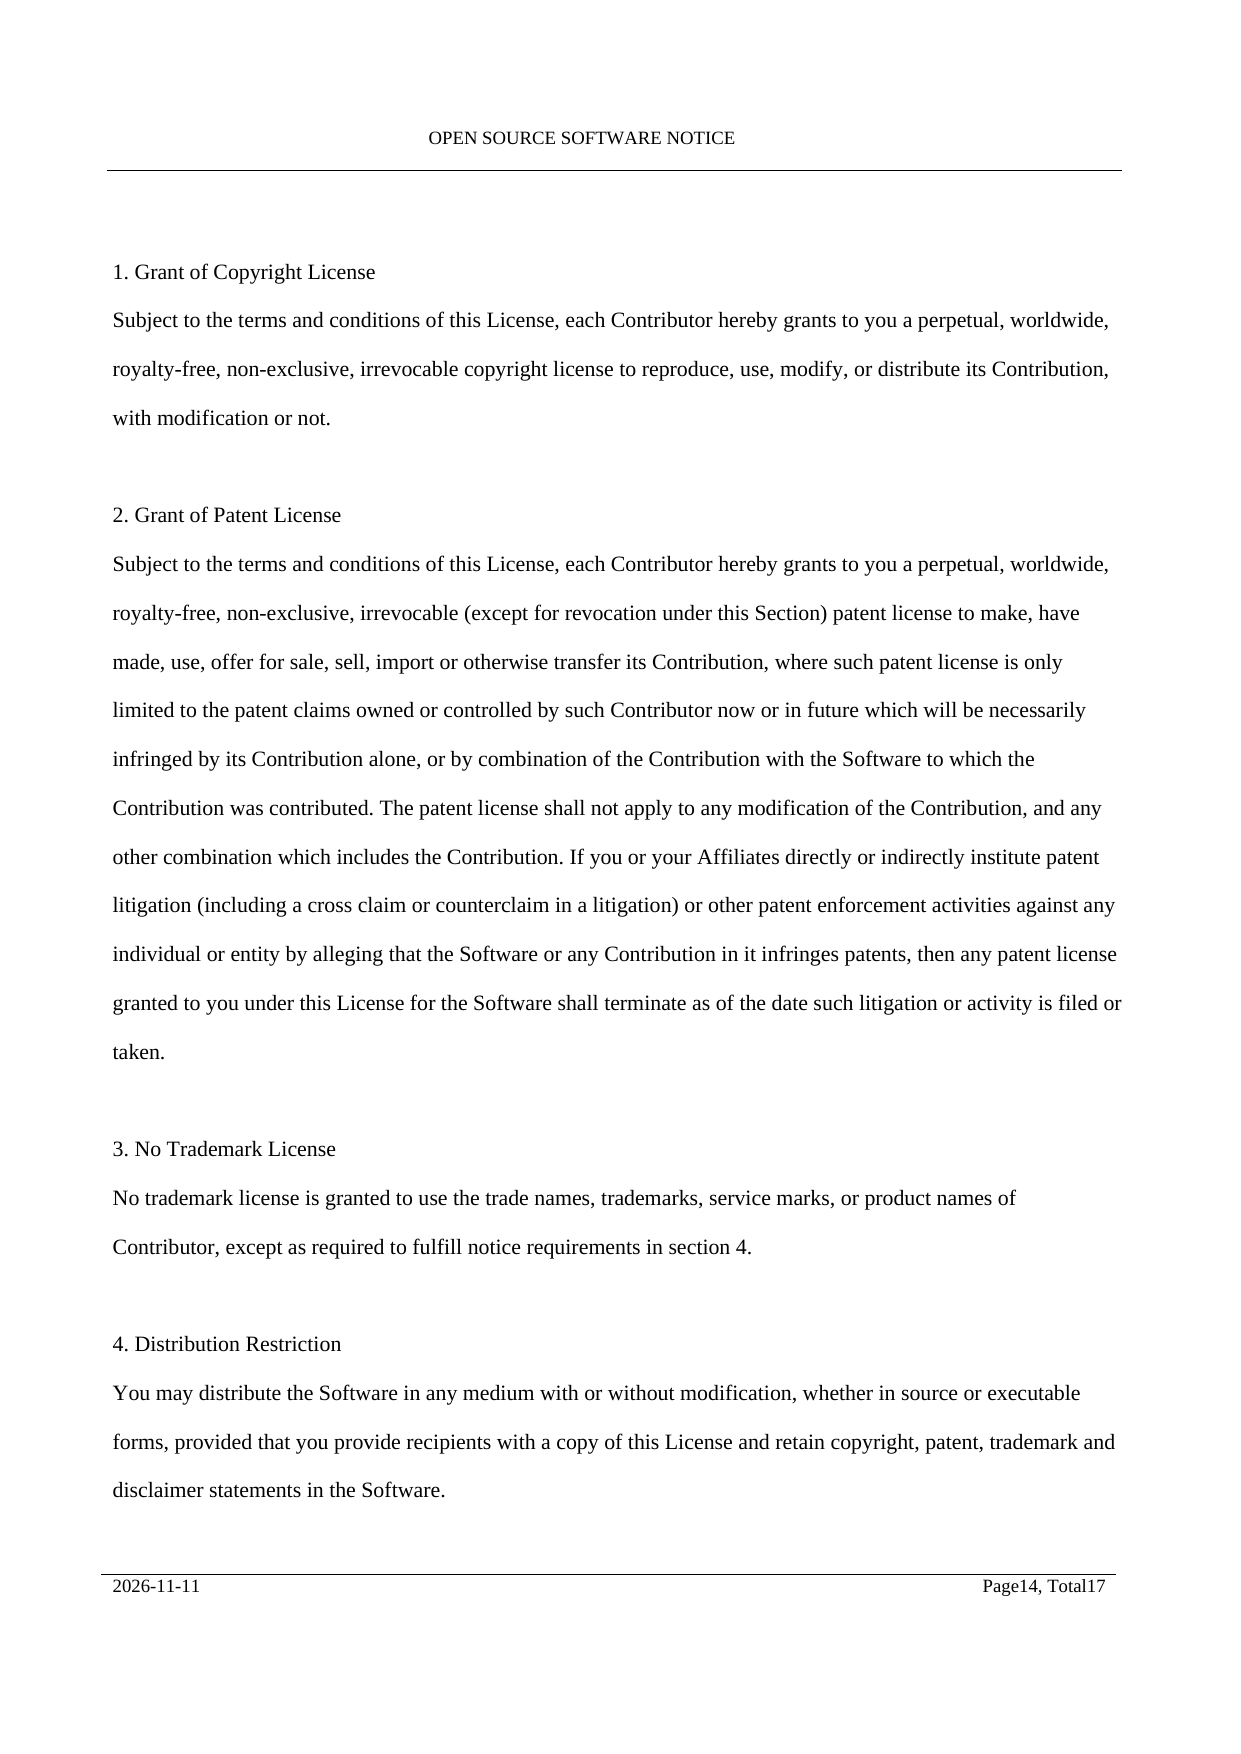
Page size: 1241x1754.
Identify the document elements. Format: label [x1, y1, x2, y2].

text [112, 206, 1128, 1506]
